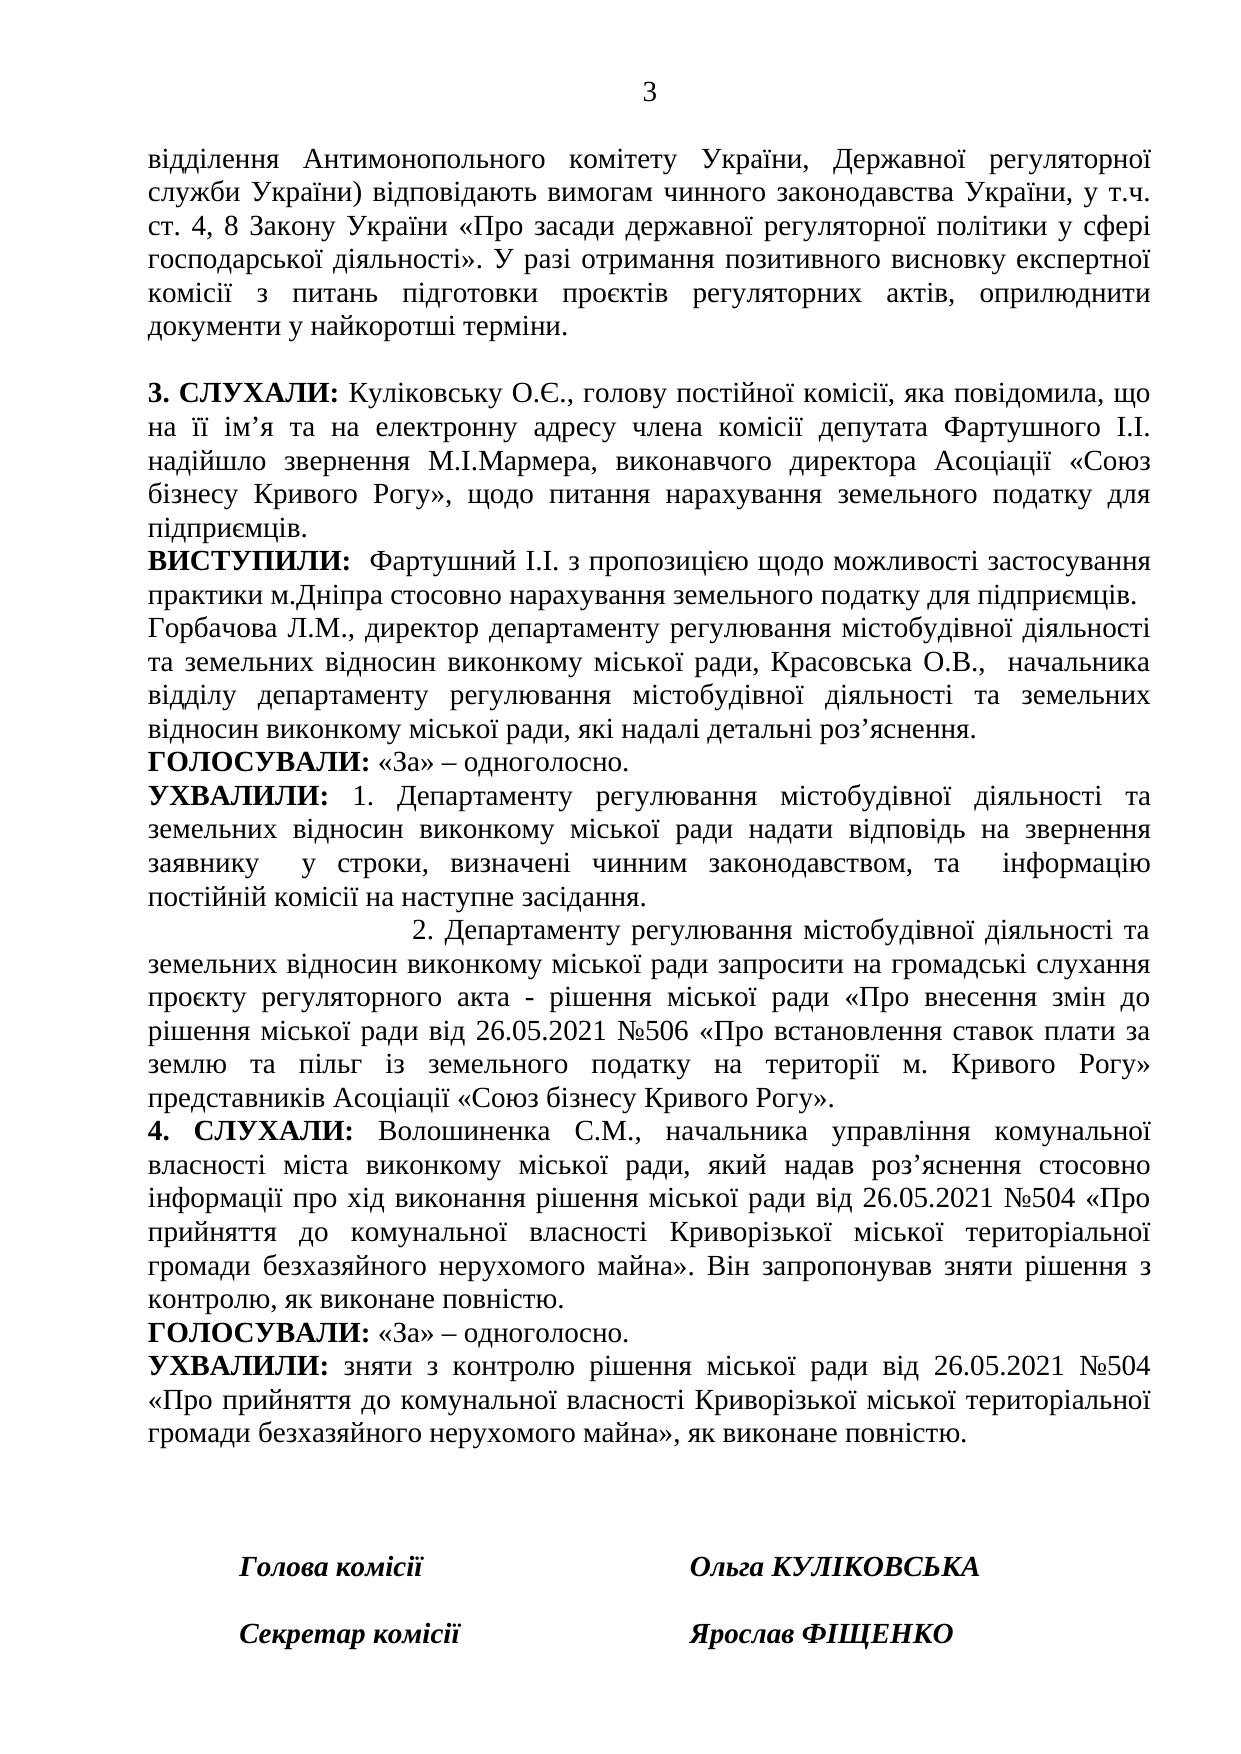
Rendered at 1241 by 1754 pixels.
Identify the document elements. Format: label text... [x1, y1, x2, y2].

table_cell Секретар комісії [228, 1617, 678, 1650]
text Горбачова Л.М., директор департаменту регулювання містобудівної діяльності та земельних відносин виконкому міської ради, Красовська О.В., начальника відділу департаменту регулювання містобудівної діяльності та земельних відносин виконкому міської ради, які надалі детальні роз’яснення. [148, 610, 1152, 744]
text 4. СЛУХАЛИ: Волошиненка С.М., начальника управління комунальної власності міста виконкому міської ради, який надав роз’яснення стосовно інформації про хід виконання рішення міської ради від 26.05.2021 №504 «Про прийняття до комунальної власності Криворізької міської територіальної громади безхазяйного нерухомого майна». Він запропонував зняти рішення з контролю, як виконане повністю. [148, 1113, 1152, 1315]
table_header Голова комісії [228, 1483, 678, 1617]
text 3. СЛУХАЛИ: Куліковську О.Є., голову постійної комісії, яка повідомила, що на її ім’я та на електронну адресу члена комісії депутата Фартушного І.І. надійшло звернення М.І.Мармера, виконавчого директора Асоціації «Союз бізнесу Кривого Рогу», щодо питання нарахування земельного податку для підприємців. [148, 376, 1152, 543]
text ВИСТУПИЛИ: Фартушний І.І. з пропозицією щодо можливості застосування практики м.Дніпра стосовно нарахування земельного податку для підприємців. [148, 543, 1152, 610]
table_cell Ярослав ФІЩЕНКО [678, 1617, 1071, 1650]
text УХВАЛИЛИ: зняти з контролю рішення міської ради від 26.05.2021 №504 «Про прийняття до комунальної власності Криворізької міської територіальної громади безхазяйного нерухомого майна», як виконане повністю. [148, 1348, 1152, 1449]
table_header Ольга КУЛІКОВСЬКА [678, 1483, 1071, 1617]
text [148, 141, 1152, 342]
text ГОЛОСУВАЛИ: «За» – одноголосно. [148, 1315, 1152, 1348]
text УХВАЛИЛИ: 1. Департаменту регулювання містобудівної діяльності та земельних відносин виконкому міської ради надати відповідь на звернення заявнику у строки, визначені чинним законодавством, та інформацію постійній комісії на наступне засідання. [148, 778, 1152, 912]
text 2. Департаменту регулювання містобудівної діяльності та земельних відносин виконкому міської ради запросити на громадські слухання проєкту регуляторного акта - рішення міської ради «Про внесення змін до рішення міської ради від 26.05.2021 №506 «Про встановлення ставок плати за землю та пільг із земельного податку на території м. Кривого Рогу» представників Асоціації «Союз бізнесу Кривого Рогу». [148, 912, 1152, 1113]
text ГОЛОСУВАЛИ: «За» – одноголосно. [148, 744, 1152, 778]
